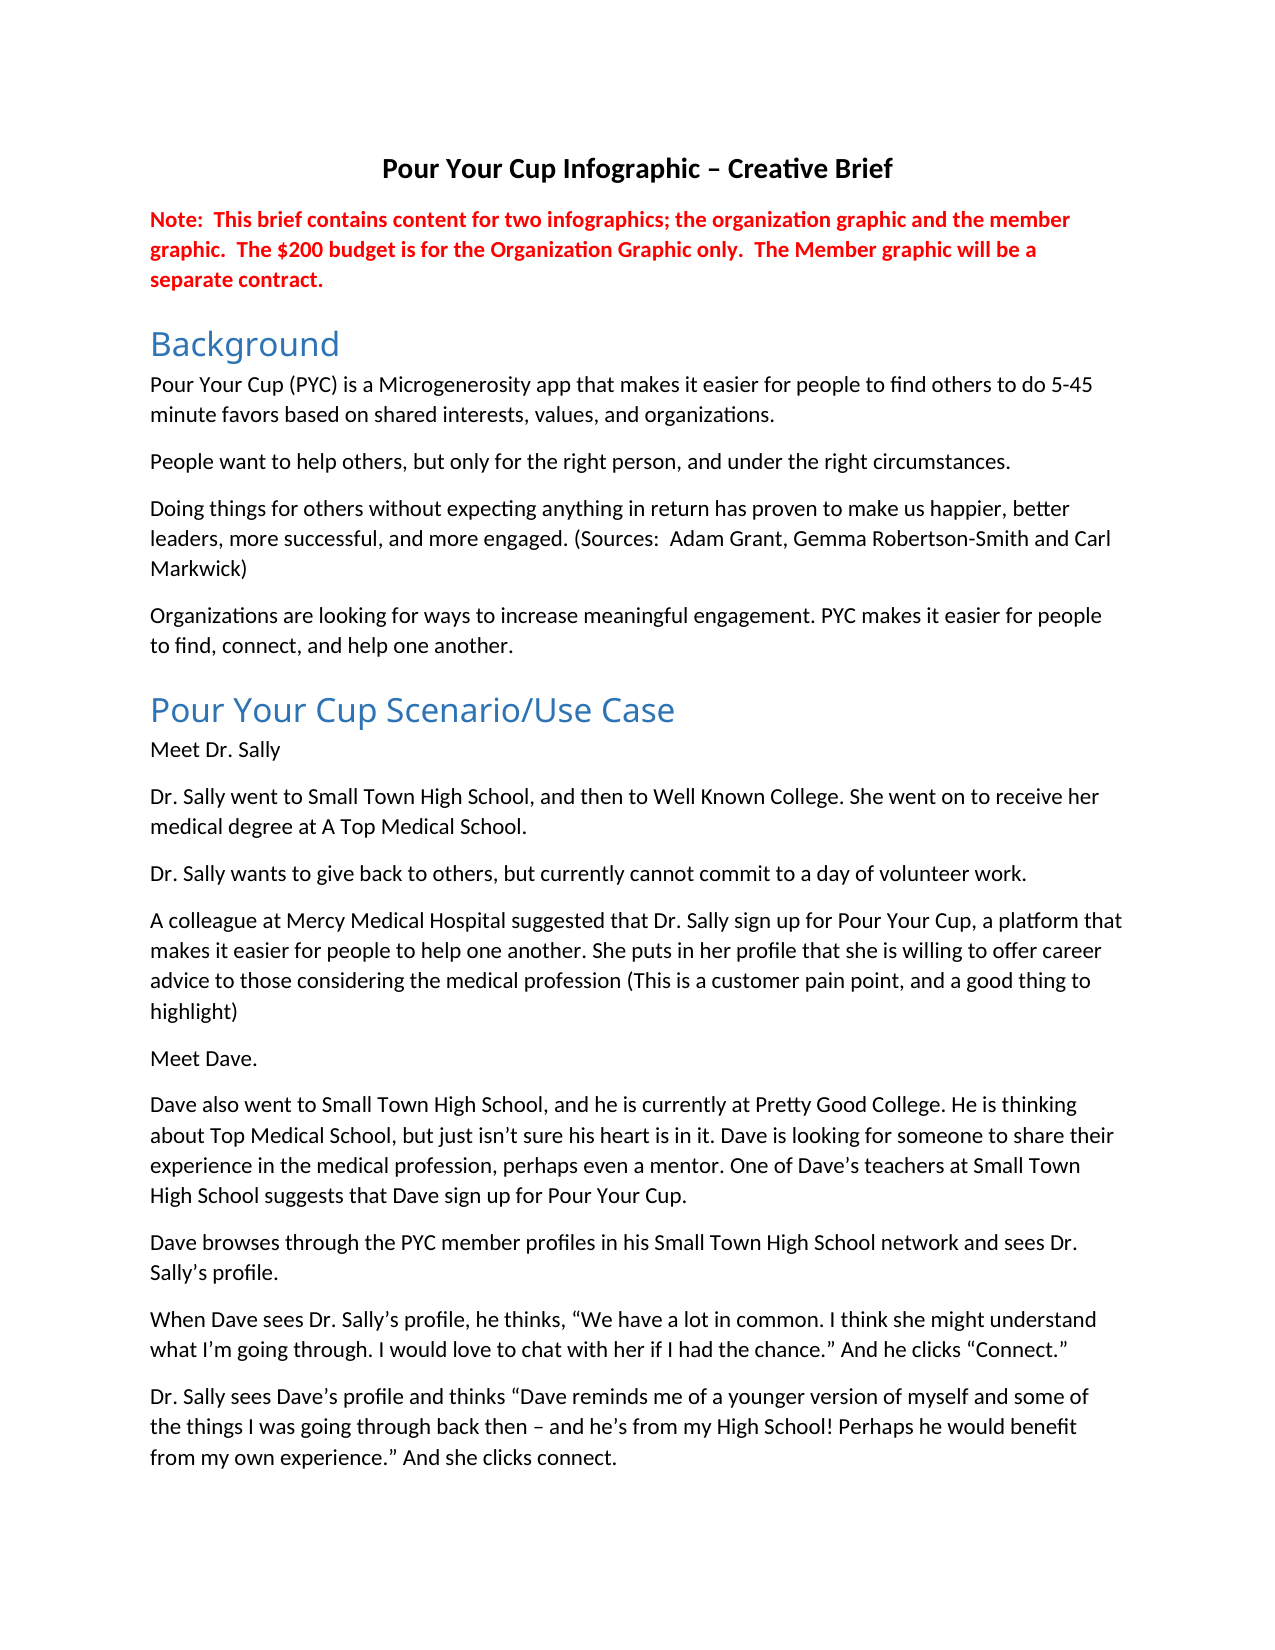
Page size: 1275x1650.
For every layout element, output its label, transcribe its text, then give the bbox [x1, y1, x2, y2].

subtitle Background [150, 321, 1125, 366]
text Doing things for others without expecting anything in return has proven to make us happier, better leaders, more successful, and more engaged. (Sources: Adam Grant, Gemma Robertson-Smith and Carl Markwick) [150, 494, 1125, 582]
text Pour Your Cup Infographic – Creative Brief [150, 150, 1125, 186]
text Organizations are looking for ways to increase meaningful engagement. PYC makes it easier for people to find, connect, and help one another. [150, 601, 1125, 659]
text Meet Dave. [150, 1044, 1125, 1072]
text Dr. Sally wants to give back to others, but currently cannot commit to a day of volunteer work. [150, 859, 1125, 887]
subtitle Pour Your Cup Scenario/Use Case [150, 686, 1125, 732]
text Dr. Sally sees Dave’s profile and thinks “Dave reminds me of a younger version of myself and some of the things I was going through back then – and he’s from my High School! Perhaps he would benefit from my own experience.” And she clicks connect. [150, 1382, 1125, 1471]
text Dr. Sally went to Small Town High School, and then to Well Known College. She went on to receive her medical degree at A Top Medical School. [150, 782, 1125, 840]
text Dave browses through the PYC member profiles in his Small Town High School network and sees Dr. Sally’s profile. [150, 1228, 1125, 1286]
text Meet Dr. Sally [150, 735, 1125, 763]
text Pour Your Cup (PYC) is a Microgenerosity app that makes it easier for people to find others to do 5-45 minute favors based on shared interests, values, and organizations. [150, 370, 1125, 428]
text When Dave sees Dr. Sally’s profile, he thinks, “We have a lot in common. I think she might understand what I’m going through. I would love to chat with her if I had the chance.” And he clicks “Connect.” [150, 1305, 1125, 1363]
text People want to help others, but only for the right person, and under the right circumstances. [150, 447, 1125, 475]
text Note: This brief contains content for two infographics; the organization graphic and the member graphic. The $200 budget is for the Organization Graphic only. The Member graphic will be a separate contract. [150, 205, 1125, 293]
text Dave also went to Small Town High School, and he is currently at Pretty Good College. He is thinking about Top Medical School, but just isn’t sure his heart is in it. Dave is looking for someone to share their experience in the medical profession, perhaps even a mentor. One of Dave’s teachers at Small Town High School suggests that Dave sign up for Pour Your Cup. [150, 1091, 1125, 1209]
text A colleague at Mercy Medical Hospital suggested that Dr. Sally sign up for Pour Your Cup, a platform that makes it easier for people to help one another. She puts in her profile that she is willing to offer career advice to those considering the medical profession (This is a customer pain point, and a good thing to highlight) [150, 906, 1125, 1025]
